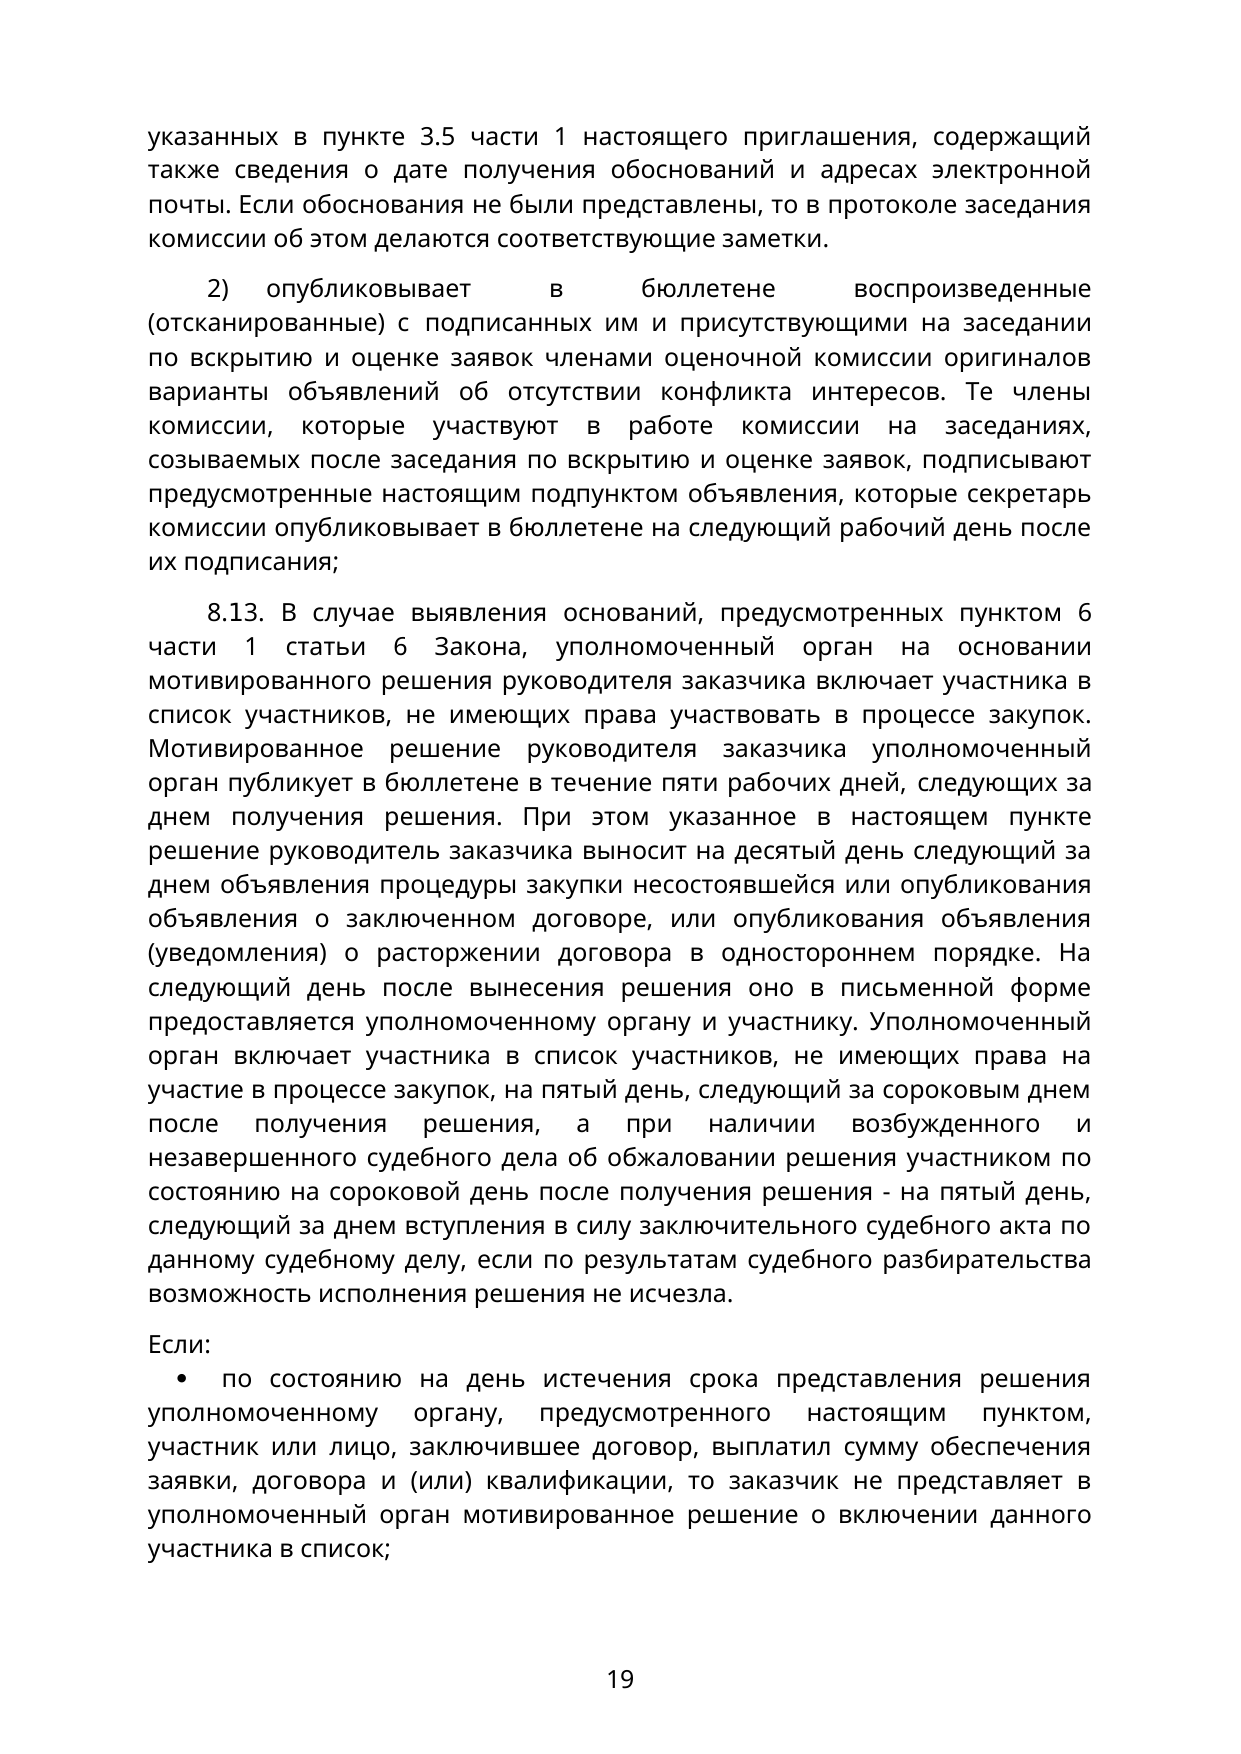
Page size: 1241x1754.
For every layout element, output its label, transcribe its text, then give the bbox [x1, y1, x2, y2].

text 2) опубликовывает в бюллетене воспроизведенные (отсканированные) с подписанных им и присутствующими на заседании по вскрытию и оценке заявок членами оценочной комиссии оригиналов варианты объявлений об отсутствии конфликта интересов. Те члены комиссии, которые участвуют в работе комиссии на заседаниях, созываемых после заседания по вскрытию и оценке заявок, подписывают предусмотренные настоящим подпунктом объявления, которые секретарь комиссии опубликовывает в бюллетене на следующий рабочий день после их подписания; [148, 271, 1092, 578]
text Если: [148, 1326, 1092, 1361]
list по состоянию на день истечения срока представления решения уполномоченному органу, предусмотренного настоящим пунктом, участник или лицо, заключившее договор, выплатил сумму обеспечения заявки, договора и (или) квалификации, то заказчик не представляет в уполномоченный орган мотивированное решение о включении данного участника в список; [148, 1361, 1092, 1565]
text 8.13. В случае выявления оснований, предусмотренных пунктом 6 части 1 статьи 6 Закона, уполномоченный орган на основании мотивированного решения руководителя заказчика включает участника в список участников, не имеющих права участвовать в процессе закупок. Мотивированное решение руководителя заказчика уполномоченный орган публикует в бюллетене в течение пяти рабочих дней, следующих за днем получения решения. При этом указанное в настоящем пункте решение руководитель заказчика выносит на десятый день следующий за днем объявления процедуры закупки несостоявшейся или опубликования объявления о заключенном договоре, или опубликования объявления (уведомления) о расторжении договора в одностороннем порядке. На следующий день после вынесения решения оно в письменной форме предоставляется уполномоченному органу и участнику. Уполномоченный орган включает участника в список участников, не имеющих права на участие в процессе закупок, на пятый день, следующий за сороковым днем после получения решения, а при наличии возбужденного и незавершенного судебного дела об обжаловании решения участником по состоянию на сороковой день после получения решения - на пятый день, следующий за днем вступления в силу заключительного судебного акта по данному судебному делу, если по результатам судебного разбирательства возможность исполнения решения не исчезла. [148, 594, 1092, 1310]
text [148, 118, 1092, 254]
